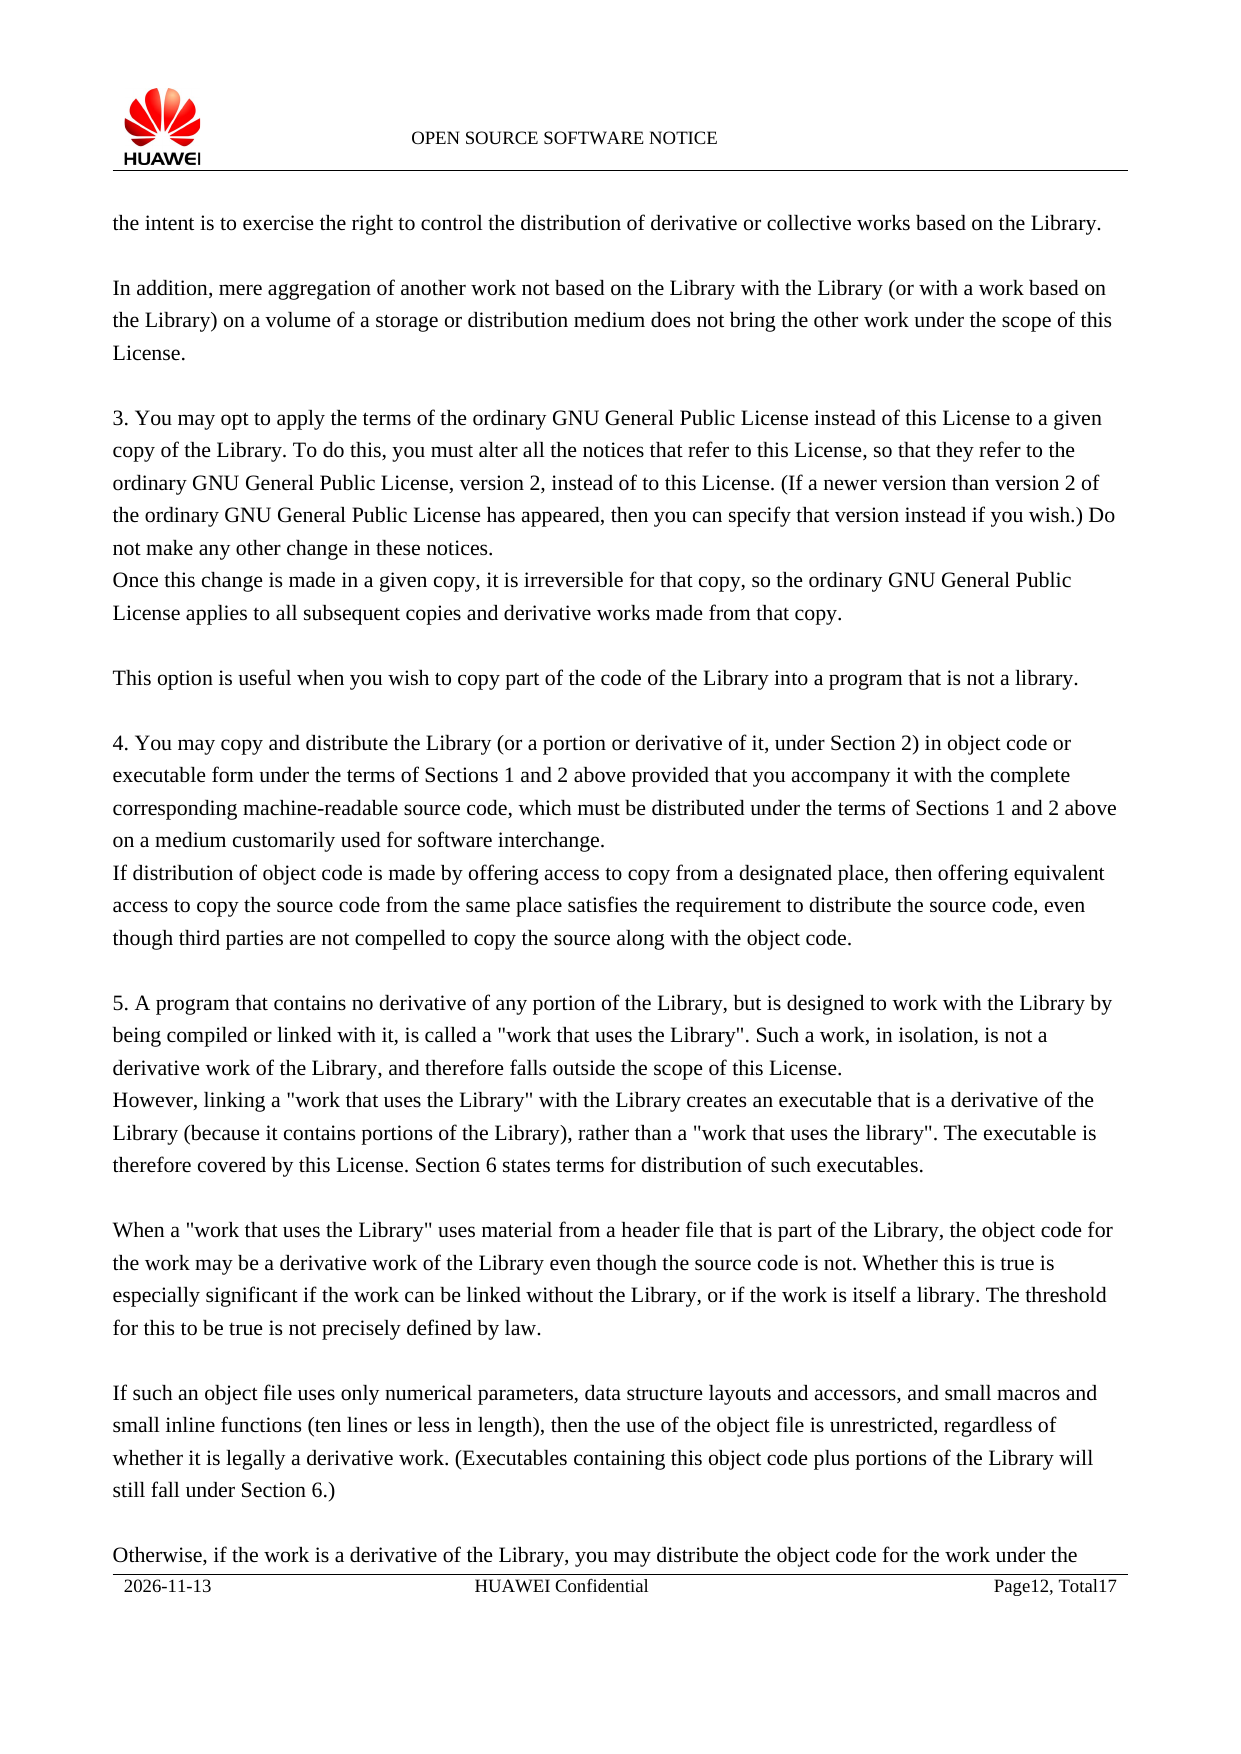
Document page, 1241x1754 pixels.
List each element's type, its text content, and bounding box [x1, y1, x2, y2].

picture [124, 88, 201, 165]
